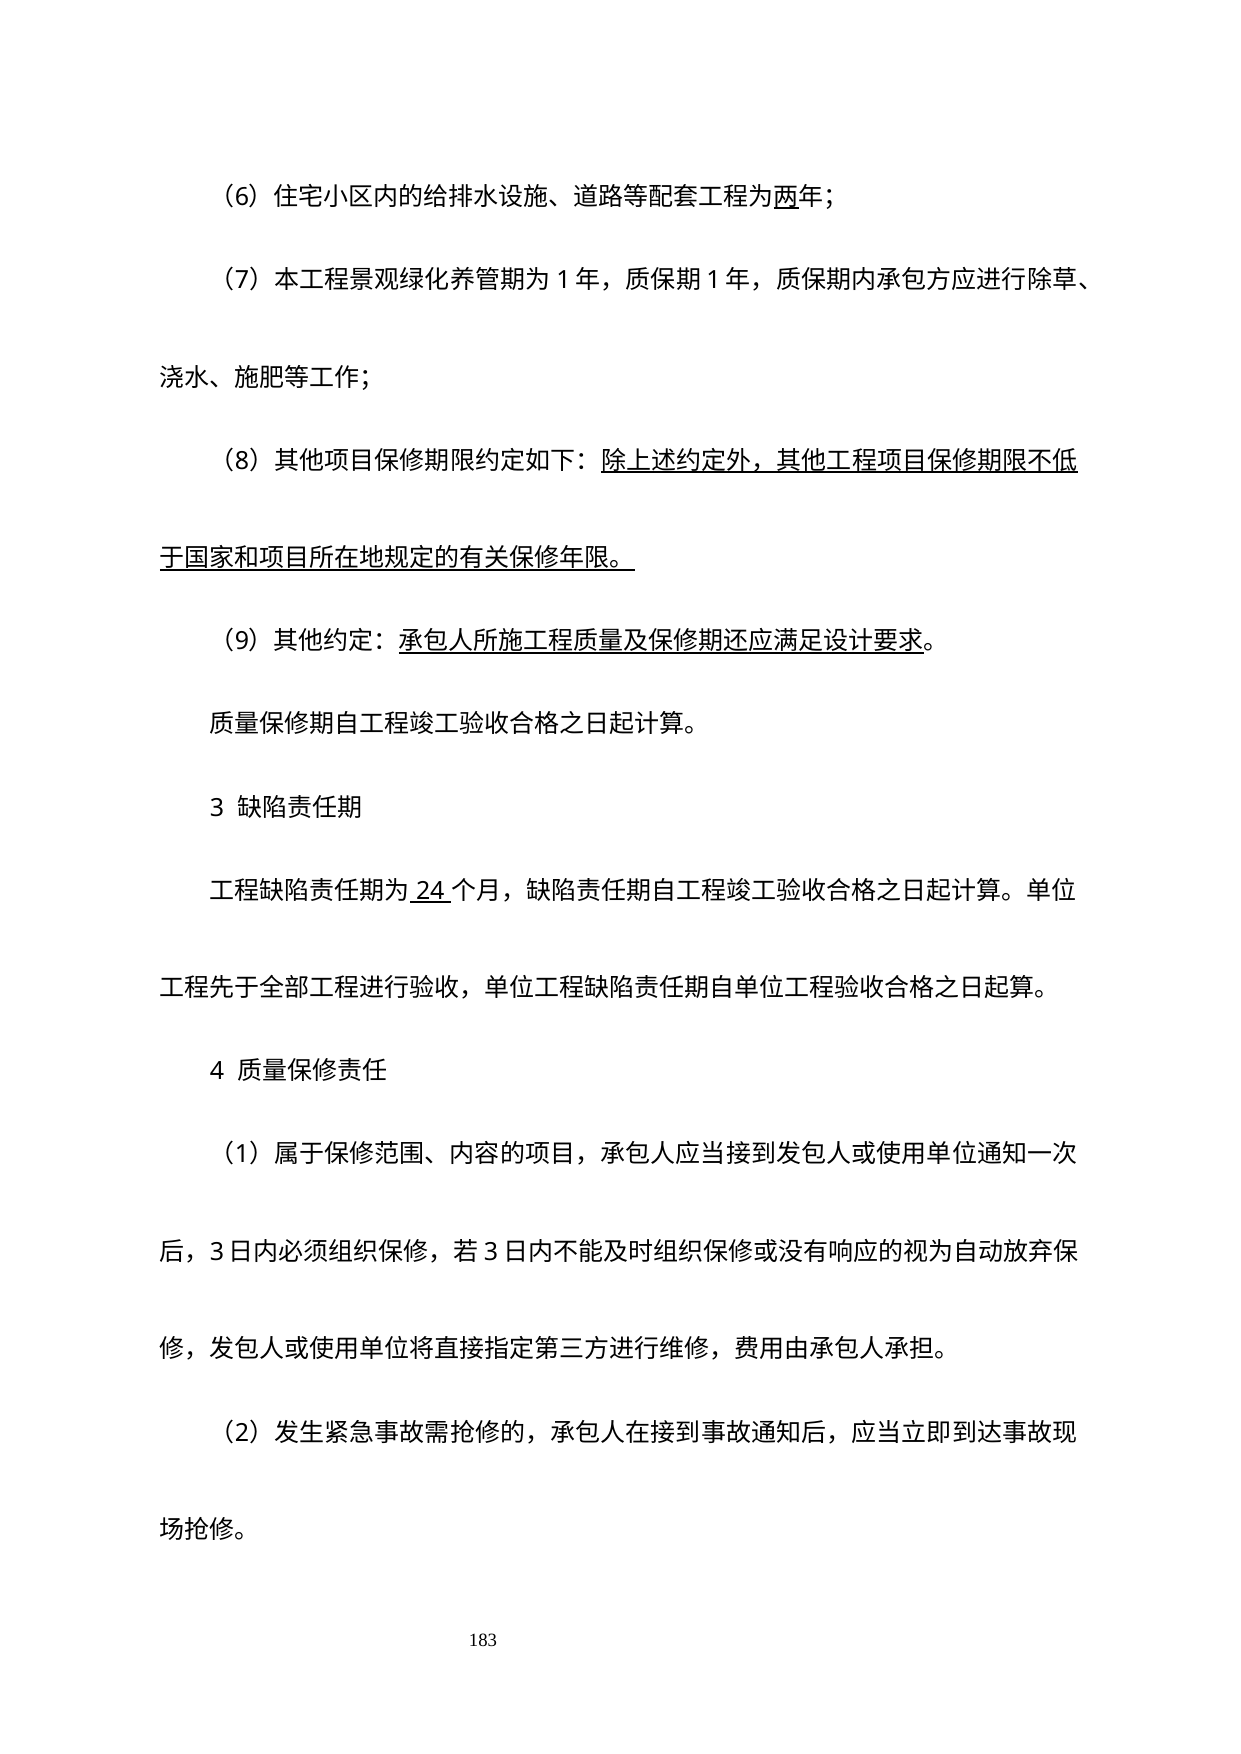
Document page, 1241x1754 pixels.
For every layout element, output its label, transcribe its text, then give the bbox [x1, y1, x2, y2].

text 4 质量保修责任 [159, 1036, 1078, 1101]
text （6）住宅小区内的给排水设施、道路等配套工程为两年； [159, 162, 1078, 227]
text （2）发生紧急事故需抢修的，承包人在接到事故通知后，应当立即到达事故现场抢修。 [159, 1398, 1078, 1560]
text 质量保修期自工程竣工验收合格之日起计算。 [159, 689, 1078, 754]
text 3 缺陷责任期 [159, 773, 1078, 838]
text 工程缺陷责任期为 24 个月，缺陷责任期自工程竣工验收合格之日起计算。单位工程先于全部工程进行验收，单位工程缺陷责任期自单位工程验收合格之日起算。 [159, 856, 1078, 1018]
text （7）本工程景观绿化养管期为1年，质保期1年，质保期内承包方应进行除草、浇水、施肥等工作； [159, 245, 1078, 408]
text （1）属于保修范围、内容的项目，承包人应当接到发包人或使用单位通知一次后，3日内必须组织保修，若3日内不能及时组织保修或没有响应的视为自动放弃保修，发包人或使用单位将直接指定第三方进行维修，费用由承包人承担。 [159, 1119, 1078, 1379]
text （8）其他项目保修期限约定如下：除上述约定外，其他工程项目保修期限不低于国家和项目所在地规定的有关保修年限。 [159, 426, 1078, 588]
text （9）其他约定：承包人所施工程质量及保修期还应满足设计要求。 [159, 606, 1078, 671]
